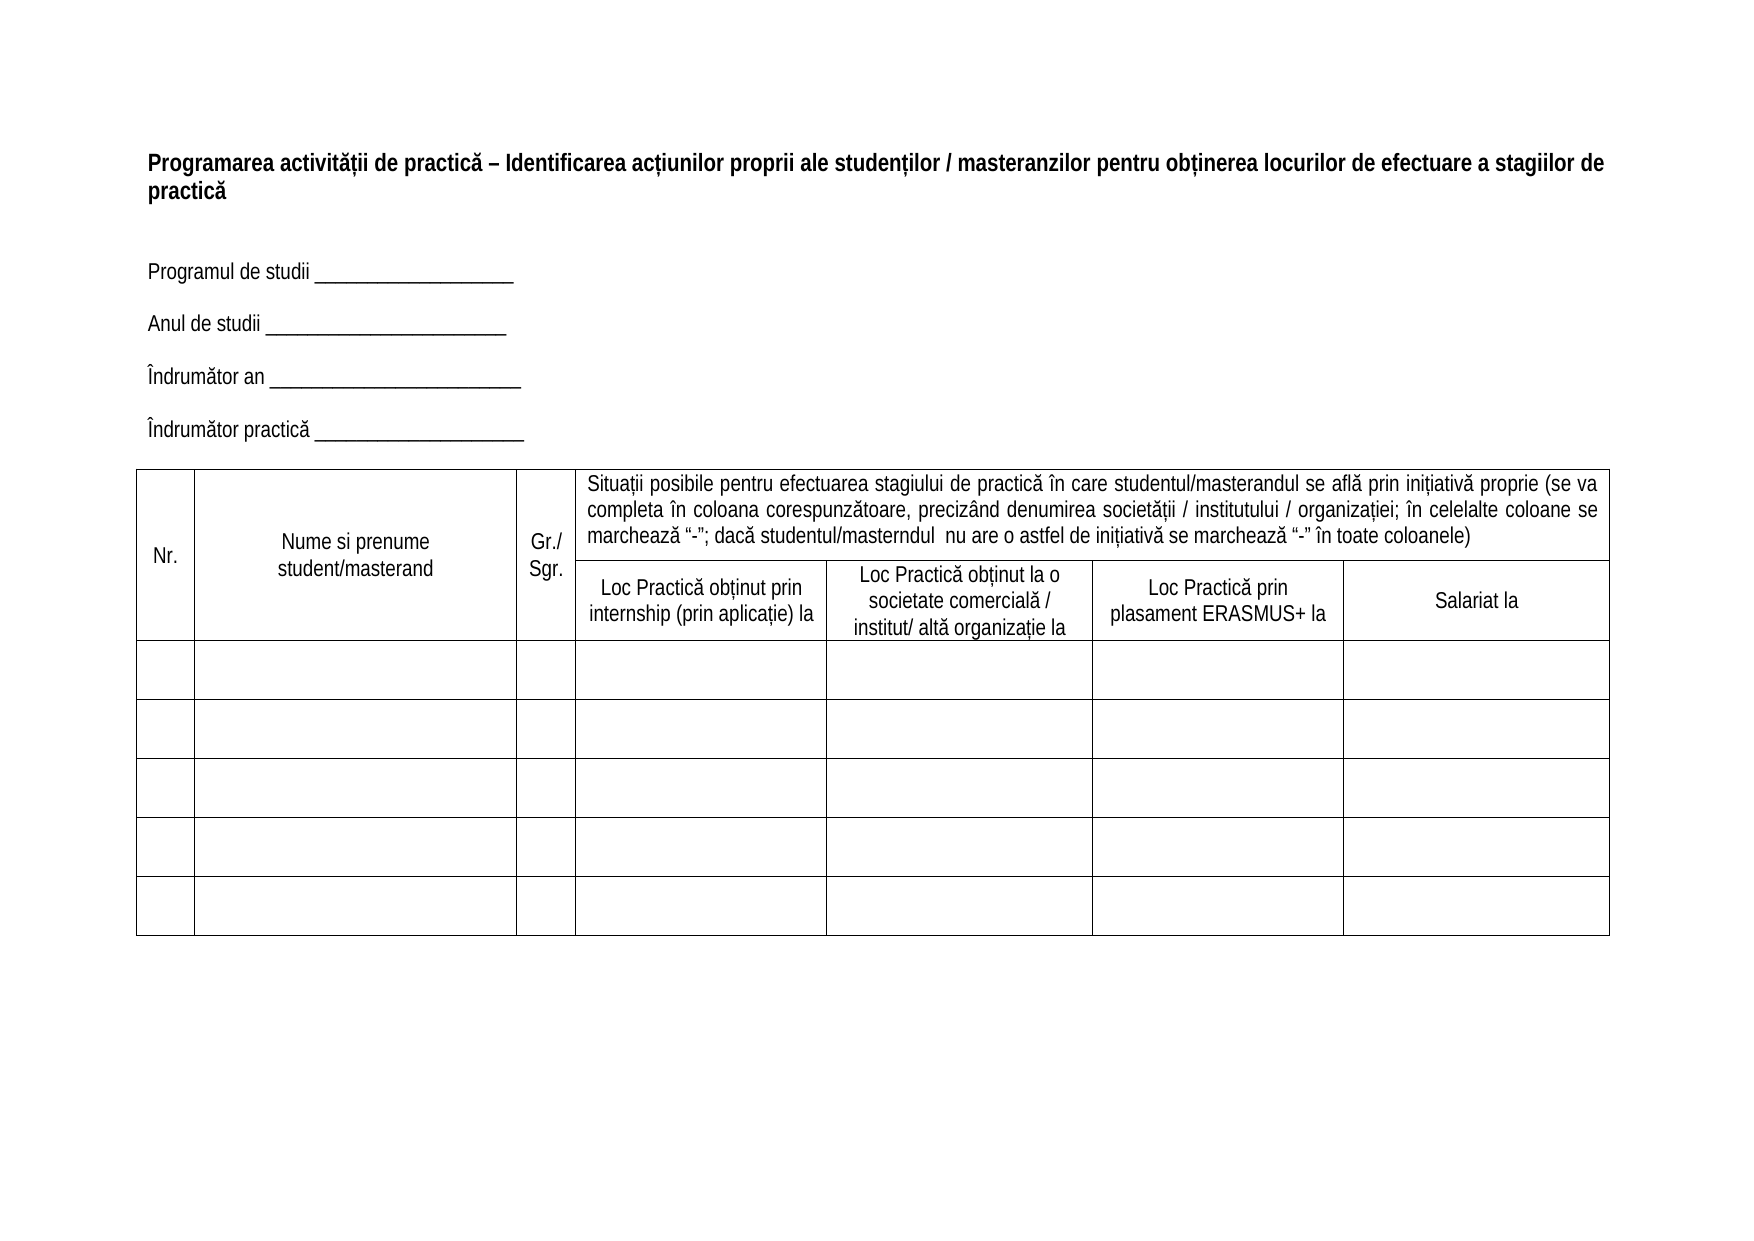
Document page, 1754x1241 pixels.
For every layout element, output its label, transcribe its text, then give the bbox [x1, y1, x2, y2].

table_cell [137, 818, 194, 876]
text Anul de studii _______________________ [148, 310, 1606, 337]
table_cell [517, 700, 575, 758]
table_cell [827, 877, 1092, 935]
table_cell [195, 818, 516, 876]
table_cell [827, 641, 1092, 699]
table_cell [1344, 700, 1609, 758]
table_cell [1344, 759, 1609, 817]
table_cell [576, 641, 826, 699]
table_header Nume si prenume student/masterand [195, 470, 516, 640]
table_cell [1093, 641, 1343, 699]
table_header Situații posibile pentru efectuarea stagiului de practică în care studentul/masterandul se află prin inițiativă proprie (se va completa în coloana corespunzătoare, precizând denumirea societății / institutului / organizației; în celelalte coloane se marchează “-”; dacă studentul/masterndul nu are o astfel de inițiativă se marchează “-” în toate coloanele) [576, 470, 1609, 560]
table_cell [1344, 641, 1609, 699]
table_cell [1093, 818, 1343, 876]
table_cell [576, 877, 826, 935]
table_cell Loc Practică prin plasament ERASMUS+ la [1093, 561, 1343, 640]
table_cell Loc Practică obținut prin internship (prin aplicație) la [576, 561, 826, 640]
table_cell [576, 700, 826, 758]
table_cell [1093, 877, 1343, 935]
table_header Nr. [137, 470, 194, 640]
table_cell [195, 759, 516, 817]
table_cell [576, 759, 826, 817]
table_cell [827, 818, 1092, 876]
table_cell [517, 818, 575, 876]
table_cell [1344, 877, 1609, 935]
table_cell Salariat la [1344, 561, 1609, 640]
table_header Gr./Sgr. [517, 470, 575, 640]
text Îndrumător an ________________________ [148, 363, 1606, 389]
table_cell Loc Practică obținut la o societate comercială / institut/ altă organizație la [827, 561, 1092, 640]
table_cell [195, 641, 516, 699]
table_cell [1344, 818, 1609, 876]
table_cell [137, 877, 194, 935]
table_cell [517, 641, 575, 699]
table_cell [827, 759, 1092, 817]
table_cell [195, 700, 516, 758]
table_cell [827, 700, 1092, 758]
table_cell [137, 700, 194, 758]
table_cell [576, 818, 826, 876]
table_cell [1093, 700, 1343, 758]
table_cell [137, 759, 194, 817]
table_cell [517, 877, 575, 935]
table_cell [195, 877, 516, 935]
text Programarea activității de practică – Identificarea acțiunilor proprii ale studenților / masteranzilor pentru obținerea locurilor de efectuare a stagiilor de practică [148, 148, 1606, 205]
text Programul de studii ___________________ [148, 258, 1606, 284]
table_cell [517, 759, 575, 817]
table_cell [137, 641, 194, 699]
table_cell [1093, 759, 1343, 817]
text Îndrumător practică ____________________ [148, 416, 1606, 442]
